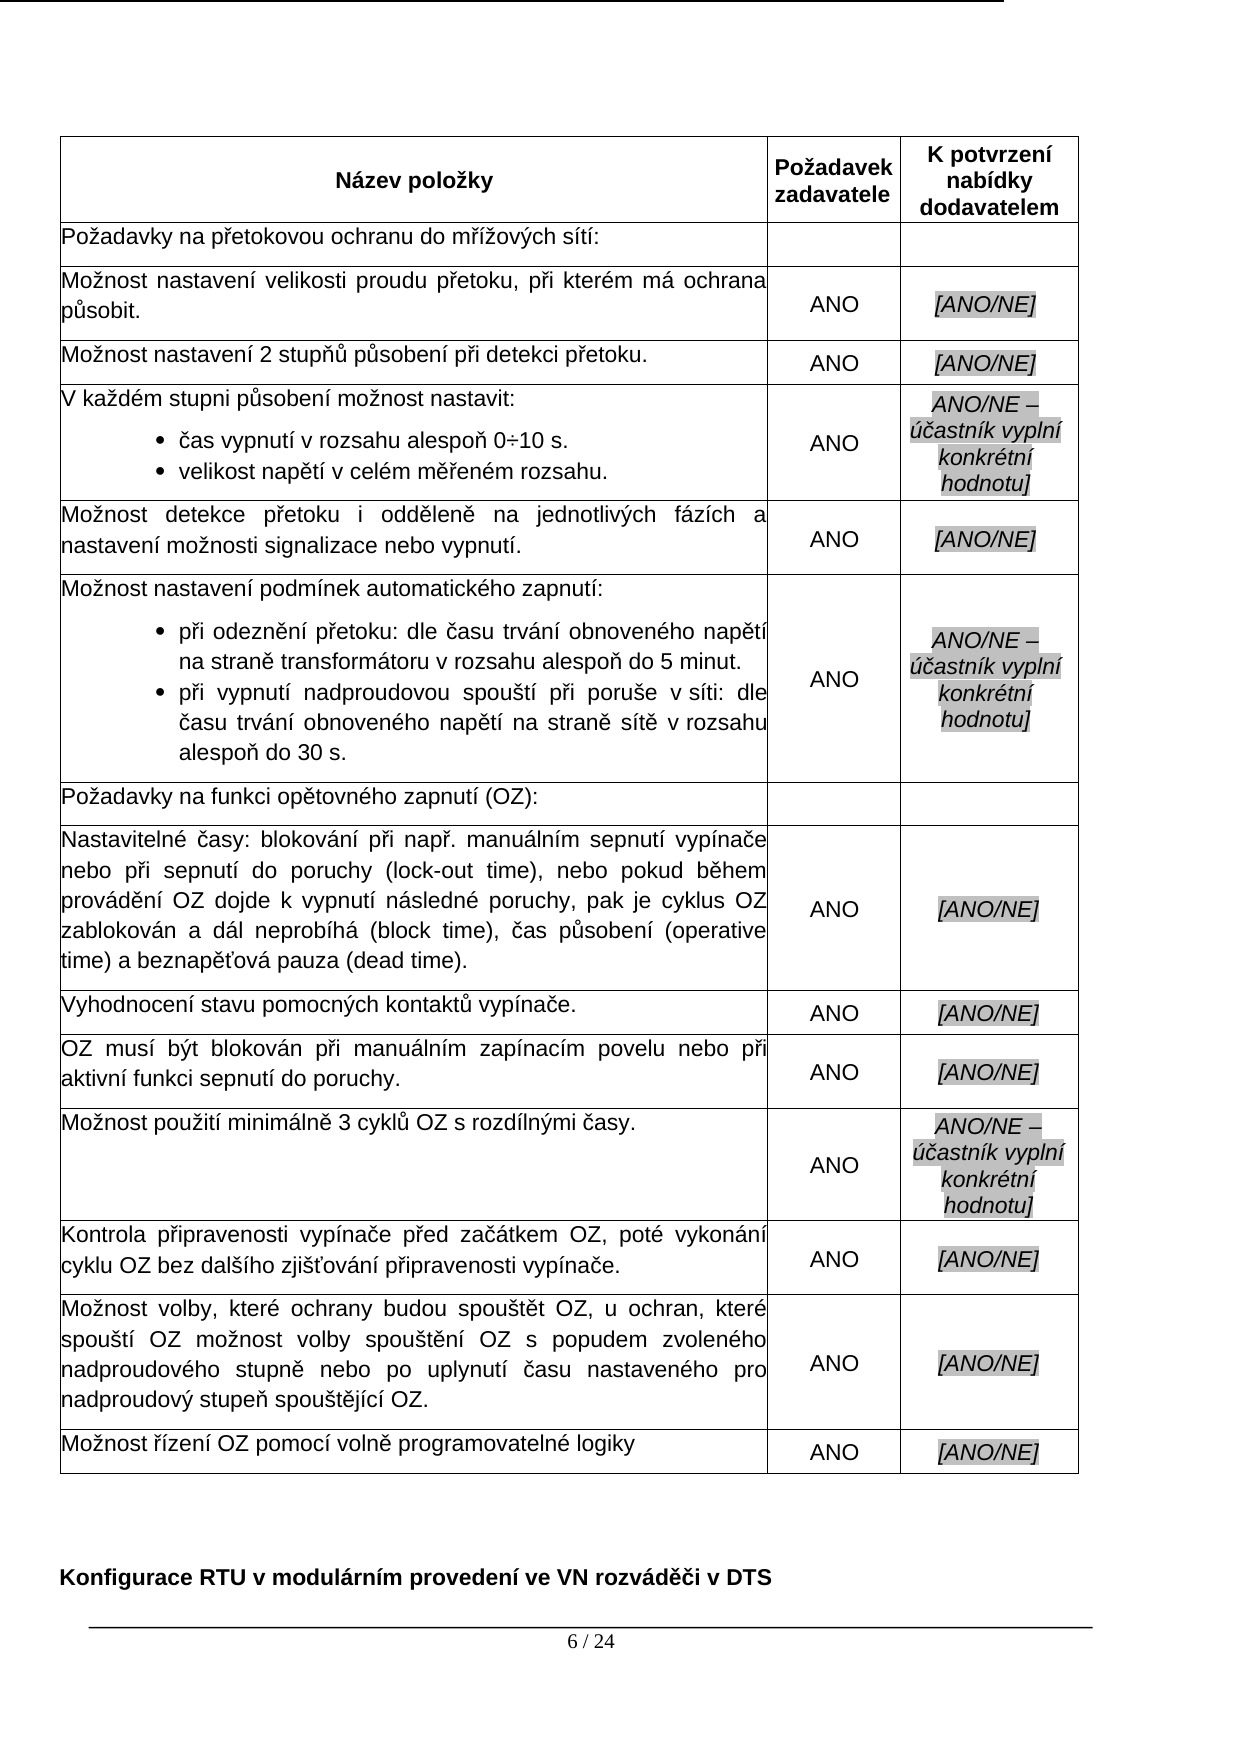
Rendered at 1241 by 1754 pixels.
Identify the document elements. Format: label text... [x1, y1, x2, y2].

table_cell ANO [768, 501, 900, 574]
table_cell ANO [768, 267, 900, 340]
table_cell Kontrola připravenosti vypínače před začátkem OZ, poté vykonání cyklu OZ bez dalšího zjišťování připravenosti vypínače. [61, 1221, 767, 1294]
table_cell Možnost nastavení podmínek automatického zapnutí: při odeznění přetoku: dle času trvání obnoveného napětí na straně transformátoru v rozsahu alespoň do 5 minut. při vypnutí nadproudovou spouští při poruše v síti: dle času trvání obnoveného napětí na straně sítě v rozsahu alespoň do 30 s. [61, 575, 767, 782]
table_cell Možnost řízení OZ pomocí volně programovatelné logiky [61, 1430, 767, 1472]
table_cell ANO [768, 1109, 900, 1220]
table_cell Možnost detekce přetoku i odděleně na jednotlivých fázích a nastavení možnosti signalizace nebo vypnutí. [61, 501, 767, 574]
table_cell ANO [768, 826, 900, 990]
table_cell [901, 783, 1078, 825]
table_cell [ANO/NE] [901, 501, 1078, 574]
table_cell Možnost nastavení velikosti proudu přetoku, při kterém má ochrana působit. [61, 267, 767, 340]
table_cell [ANO/NE] [901, 1295, 1078, 1429]
table_cell ANO [768, 575, 900, 782]
table_cell ANO/NE – účastník vyplní konkrétní hodnotu] [901, 575, 1078, 782]
table_cell ANO [768, 341, 900, 384]
table_cell Možnost volby, které ochrany budou spouštět OZ, u ochran, které spouští OZ možnost volby spouštění OZ s popudem zvoleného nadproudového stupně nebo po uplynutí času nastaveného pro nadproudový stupeň spouštějící OZ. [61, 1295, 767, 1429]
table_cell Nastavitelné časy: blokování při např. manuálním sepnutí vypínače nebo při sepnutí do poruchy (lock-out time), nebo pokud během provádění OZ dojde k vypnutí následné poruchy, pak je cyklus OZ zablokován a dál neprobíhá (block time), čas působení (operative time) a beznapěťová pauza (dead time). [61, 826, 767, 990]
table_cell [ANO/NE] [901, 267, 1078, 340]
table_cell ANO/NE – účastník vyplní konkrétní hodnotu] [901, 385, 1078, 500]
table_cell [768, 223, 900, 266]
table_cell [901, 223, 1078, 266]
table_cell Vyhodnocení stavu pomocných kontaktů vypínače. [61, 991, 767, 1034]
table_cell V každém stupni působení možnost nastavit: čas vypnutí v rozsahu alespoň 0÷10 s. velikost napětí v celém měřeném rozsahu. [61, 385, 767, 500]
table_cell [ANO/NE] [901, 1035, 1078, 1108]
table_cell [ANO/NE] [901, 1221, 1078, 1294]
table_cell [768, 783, 900, 825]
table_cell OZ musí být blokován při manuálním zapínacím povelu nebo při aktivní funkci sepnutí do poruchy. [61, 1035, 767, 1108]
table_header K potvrzení nabídky dodavatelem [901, 137, 1078, 222]
table_cell ANO [768, 385, 900, 500]
table_cell [ANO/NE] [901, 991, 1078, 1034]
table_cell ANO [768, 991, 900, 1034]
table_cell ANO [768, 1221, 900, 1294]
table_header Název položky [61, 137, 767, 222]
text Konfigurace RTU v modulárním provedení ve VN rozváděči v DTS [59, 1564, 1087, 1590]
table_cell [ANO/NE] [901, 1430, 1078, 1472]
table_cell Požadavky na přetokovou ochranu do mřížových sítí: [61, 223, 767, 266]
table_cell [ANO/NE] [901, 826, 1078, 990]
table_cell Možnost použití minimálně 3 cyklů OZ s rozdílnými časy. [61, 1109, 767, 1220]
table_cell ANO [768, 1035, 900, 1108]
table_cell [ANO/NE] [901, 341, 1078, 384]
table_cell ANO [768, 1295, 900, 1429]
table_cell ANO/NE – účastník vyplní konkrétní hodnotu] [901, 1109, 1078, 1220]
table_cell ANO [768, 1430, 900, 1472]
table_cell Možnost nastavení 2 stupňů působení při detekci přetoku. [61, 341, 767, 384]
table_cell Požadavky na funkci opětovného zapnutí (OZ): [61, 783, 767, 825]
table_header Požadavek zadavatele [768, 137, 900, 222]
